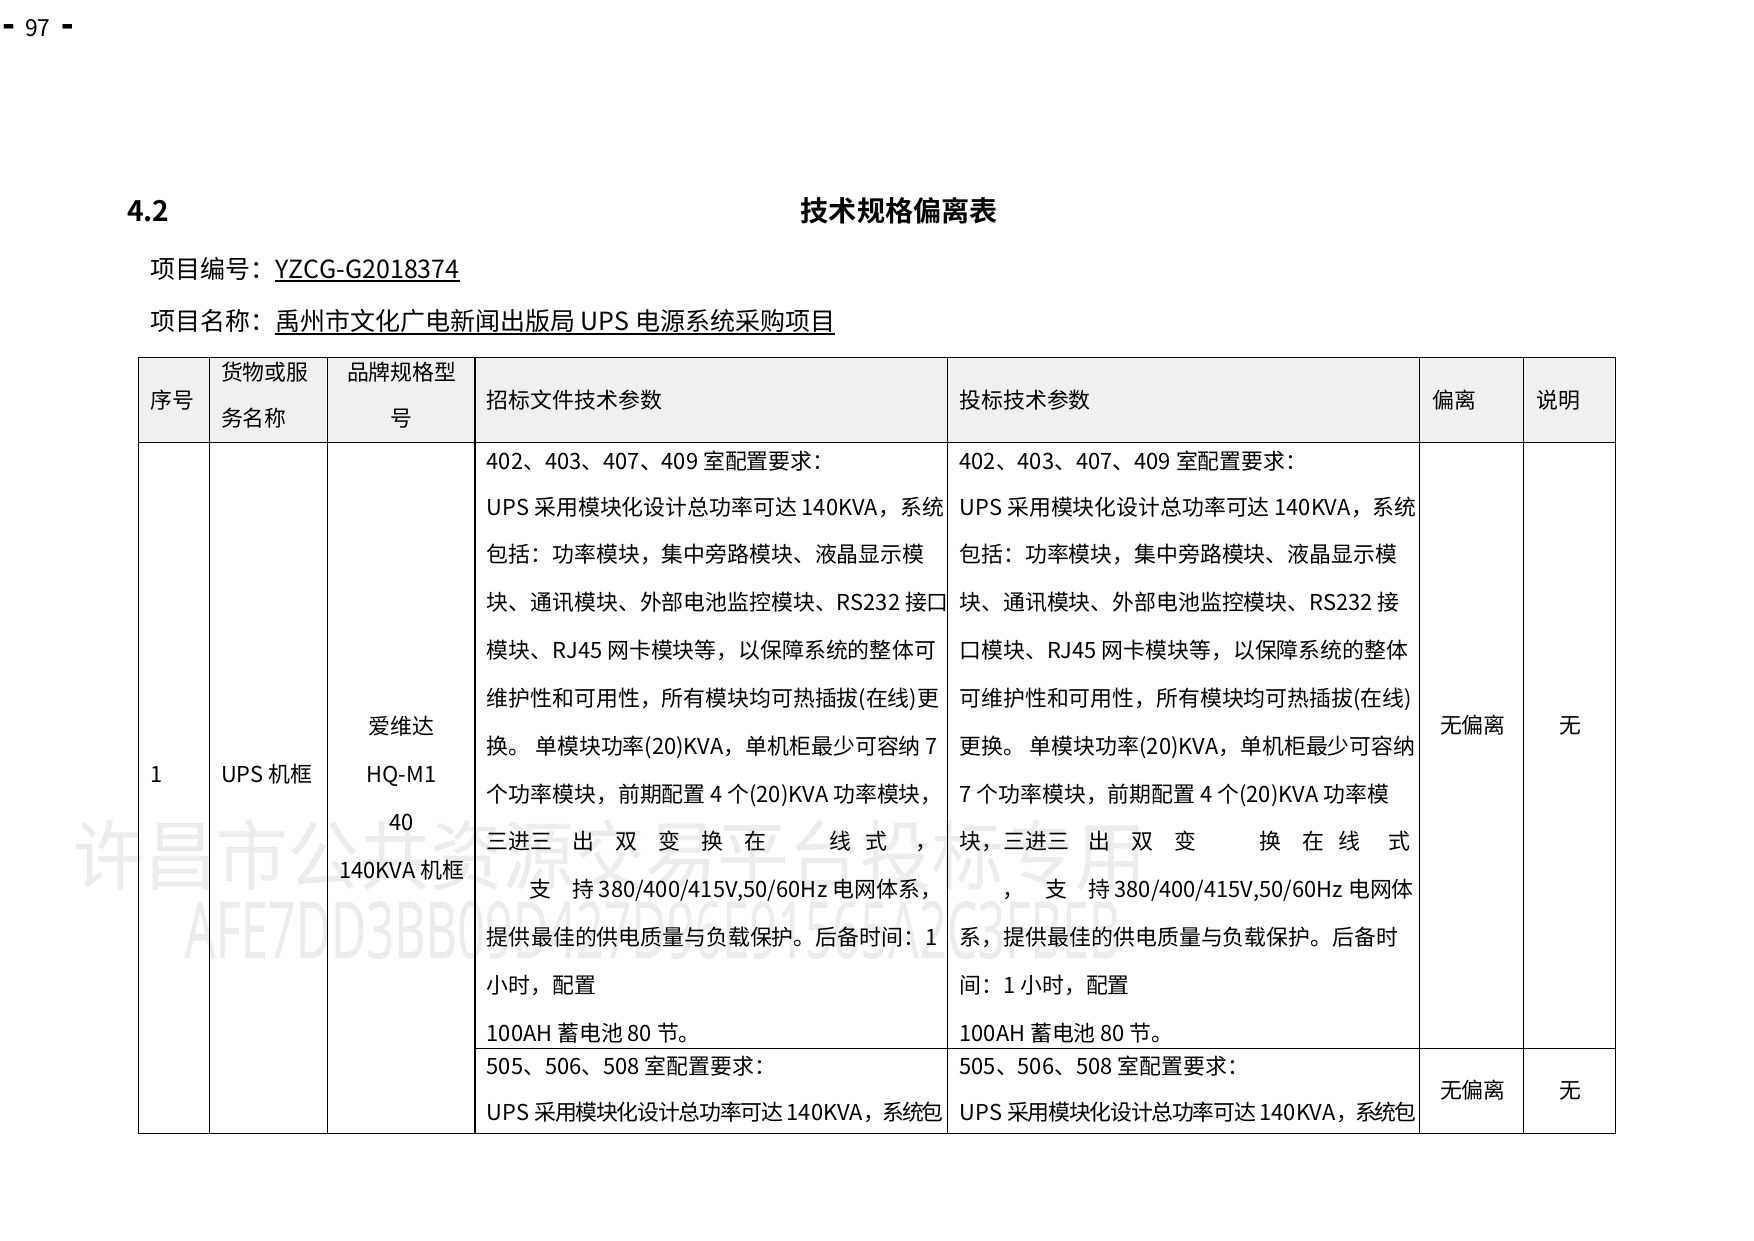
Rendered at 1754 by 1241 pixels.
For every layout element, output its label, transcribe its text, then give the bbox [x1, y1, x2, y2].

table_header 品牌规格型 号 [328, 358, 474, 442]
text 项目名称：禹州市文化广电新闻出版局 UPS 电源系统采购项目 [150, 302, 1627, 338]
table_cell UPS 机框 [210, 443, 327, 1133]
table_header 序号 [139, 358, 209, 442]
table_cell 无偏离 [1420, 1049, 1523, 1133]
table_cell 无偏离 [1420, 443, 1523, 1047]
text 项目编号：YZCG-G2018374 [150, 249, 1627, 285]
table_header 说明 [1524, 358, 1615, 442]
table_cell 402、403、407、409 室配置要求： UPS 采用模块化设计总功率可达 140KVA，系统包括：功率模块，集中旁路模块、液晶显示模块、通讯模块、外部电池监控模块、RS232 接口模块、RJ45 网卡模块等，以保障系统的整体可维护性和可用性，所有模块均可热插拔(在线)更换。 单模块功率(20)KVA，单机柜最少可容纳 7 个功率模块，前期配置 4 个(20)KVA 功率模块，三进三 出 双 变 换 在 线 式 ， 支 持380/400/415V,50/60Hz 电网体系，提供最佳的供电质量与负载保护。后备时间：1 小时，配置 100AH 蓄电池 80 节。 [476, 443, 947, 1047]
table_header 货物或服 务名称 [210, 358, 327, 442]
table_header 偏离 [1420, 358, 1523, 442]
table_cell 505、506、508 室配置要求： UPS 采用模块化设计总功率可达 140KVA，系统包 [476, 1049, 947, 1133]
table_cell 1 [139, 443, 209, 1133]
table_header 投标技术参数 [948, 358, 1419, 442]
table_cell 505、506、508 室配置要求： UPS 采用模块化设计总功率可达 140KVA，系统包 [948, 1049, 1419, 1133]
table_cell 无 [1524, 1049, 1615, 1133]
table_cell 无 [1524, 443, 1615, 1047]
table_header 招标文件技术参数 [476, 358, 947, 442]
table_cell 402、403、407、409 室配置要求： UPS 采用模块化设计总功率可达 140KVA，系统包括：功率模块，集中旁路模块、液晶显示模块、通讯模块、外部电池监控模块、RS232 接口模块、RJ45 网卡模块等，以保障系统的整体可维护性和可用性，所有模块均可热插拔(在线)更换。 单模块功率(20)KVA，单机柜最少可容纳 7 个功率模块，前期配置 4 个(20)KVA 功率模块，三进三 出 双 变 换 在 线 式 ， 支 持380/400/415V,50/60Hz 电网体系，提供最佳的供电质量与负载保护。后备时间：1 小时，配置 100AH 蓄电池 80 节。 [948, 443, 1419, 1047]
table_cell 爱维达HQ-M140 140KVA 机框 [328, 443, 474, 1133]
subtitle 技术规格偏离表 [127, 189, 1627, 229]
